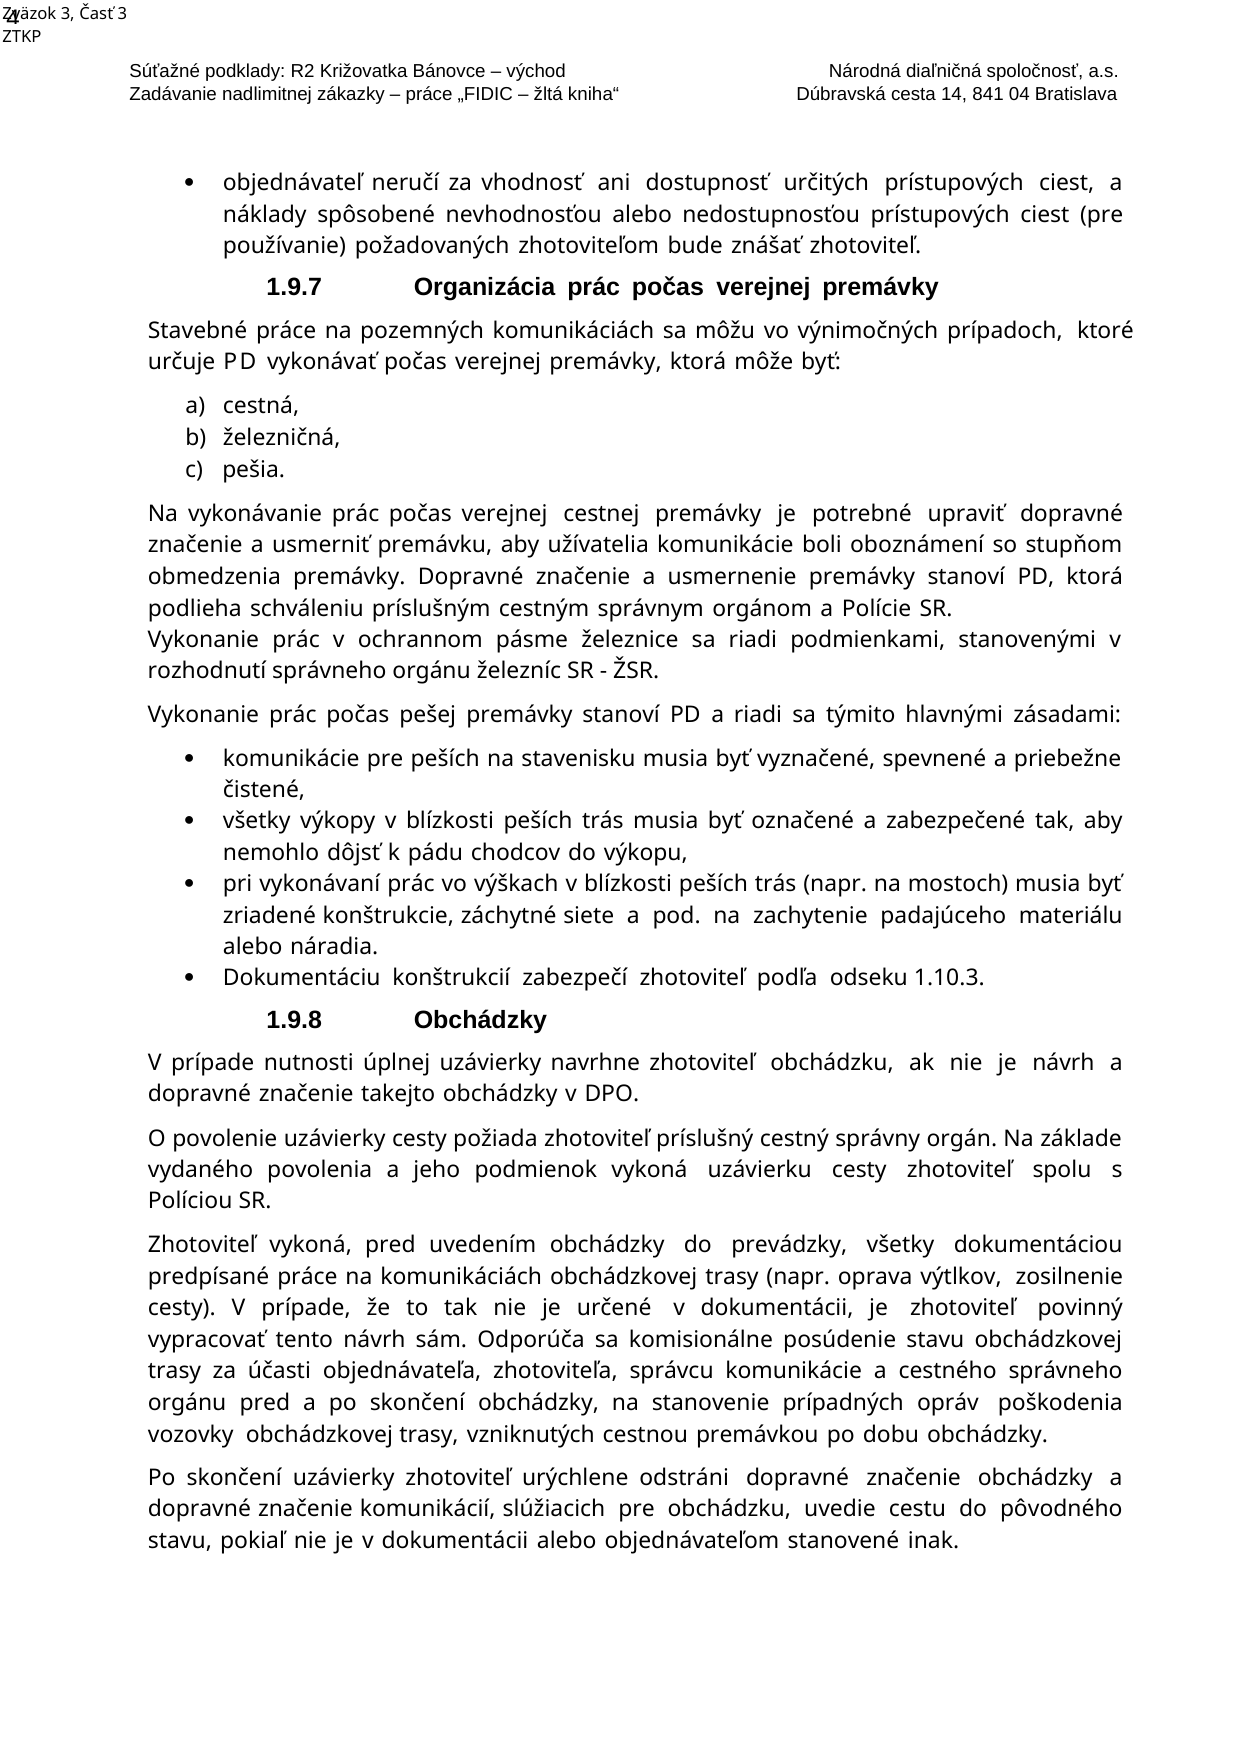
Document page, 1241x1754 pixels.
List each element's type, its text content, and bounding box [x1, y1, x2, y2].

subtitle Obchádzky [266, 1004, 1134, 1033]
list železničná, [185, 421, 1134, 452]
list pri vykonávaní prác vo výškach v blízkosti peších trás (napr. na mostoch) musia byť zriadené konštrukcie, záchytné siete a pod. na zachytenie padajúceho materiálu alebo náradia. [185, 867, 1123, 961]
text Zhotoviteľ vykoná, pred uvedením obchádzky do prevádzky, všetky dokumentáciou predpísané práce na komunikáciách obchádzkovej trasy (napr. oprava výtlkov, zosilnenie cesty). V prípade, že to tak nie je určené v dokumentácii, je zhotoviteľ povinný vypracovať tento návrh sám. Odporúča sa komisionálne posúdenie stavu obchádzkovej trasy za účasti objednávateľa, zhotoviteľa, správcu komunikácie a cestného správneho orgánu pred a po skončení obchádzky, na stanovenie prípadných opráv poškodenia vozovky obchádzkovej trasy, vzniknutých cestnou premávkou po dobu obchádzky. [148, 1228, 1123, 1449]
subtitle Organizácia prác počas verejnej premávky [266, 272, 1134, 301]
text O povolenie uzávierky cesty požiada zhotoviteľ príslušný cestný správny orgán. Na základe vydaného povolenia a jeho podmienok vykoná uzávierku cesty zhotoviteľ spolu s Políciou SR. [148, 1121, 1123, 1215]
text Na vykonávanie prác počas verejnej cestnej premávky je potrebné upraviť dopravné značenie a usmerniť premávku, aby užívatelia komunikácie boli oboznámení so stupňom obmedzenia premávky. Dopravné značenie a usmernenie premávky stanoví PD, ktorá podlieha schváleniu príslušným cestným správnym orgánom a Polície SR. [148, 497, 1123, 623]
list objednávateľ neručí za vhodnosť ani dostupnosť určitých prístupových ciest, a náklady spôsobené nevhodnosťou alebo nedostupnosťou prístupových ciest (pre používanie) požadovaných zhotoviteľom bude znášať zhotoviteľ. [185, 166, 1123, 260]
list komunikácie pre peších na stavenisku musia byť vyznačené, spevnené a priebežne čistené, [185, 742, 1123, 804]
text V prípade nutnosti úplnej uzávierky navrhne zhotoviteľ obchádzku, ak nie je návrh a dopravné značenie takejto obchádzky v DPO. [148, 1046, 1123, 1109]
text Stavebné práce na pozemných komunikáciách sa môžu vo výnimočných prípadoch, ktoré určuje PD vykonávať počas verejnej premávky, ktorá môže byť: [148, 314, 1134, 376]
text Po skončení uzávierky zhotoviteľ urýchlene odstráni dopravné značenie obchádzky a dopravné značenie komunikácií, slúžiacich pre obchádzku, uvedie cestu do pôvodného stavu, pokiaľ nie je v dokumentácii alebo objednávateľom stanovené inak. [148, 1461, 1123, 1555]
list všetky výkopy v blízkosti peších trás musia byť označené a zabezpečené tak, aby nemohlo dôjsť k pádu chodcov do výkopu, [185, 804, 1123, 867]
list Dokumentáciu konštrukcií zabezpečí zhotoviteľ podľa odseku 1.10.3. [185, 961, 1134, 992]
text Vykonanie prác počas pešej premávky stanoví PD a riadi sa týmito hlavnými zásadami: [147, 698, 1134, 729]
list cestná, [185, 389, 1134, 421]
text Vykonanie prác v ochrannom pásme železnice sa riadi podmienkami, stanovenými v rozhodnutí správneho orgánu železníc SR - ŽSR. [147, 623, 1123, 686]
list pešia. [185, 453, 1134, 484]
